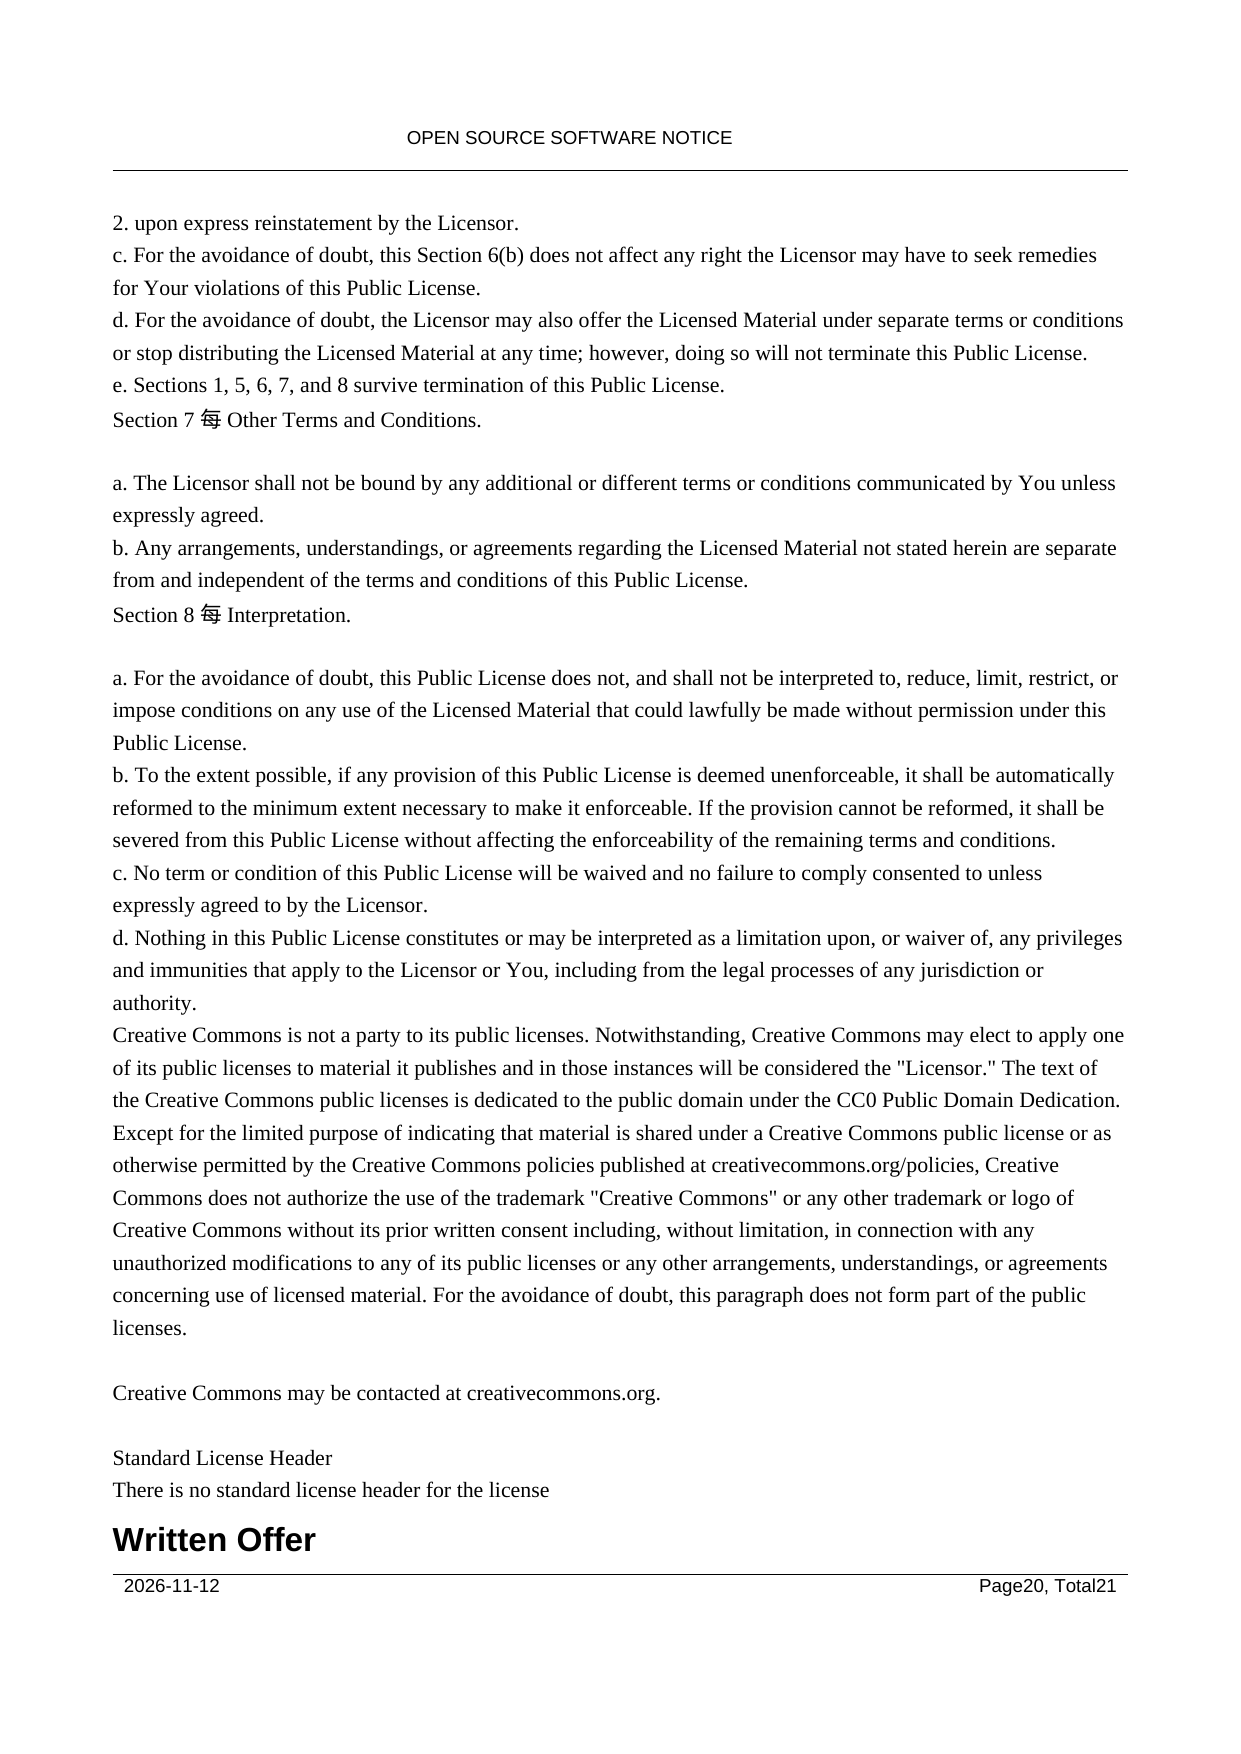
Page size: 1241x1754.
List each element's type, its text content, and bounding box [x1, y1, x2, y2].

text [112, 206, 1128, 1506]
text Written Offer [112, 1506, 1128, 1571]
